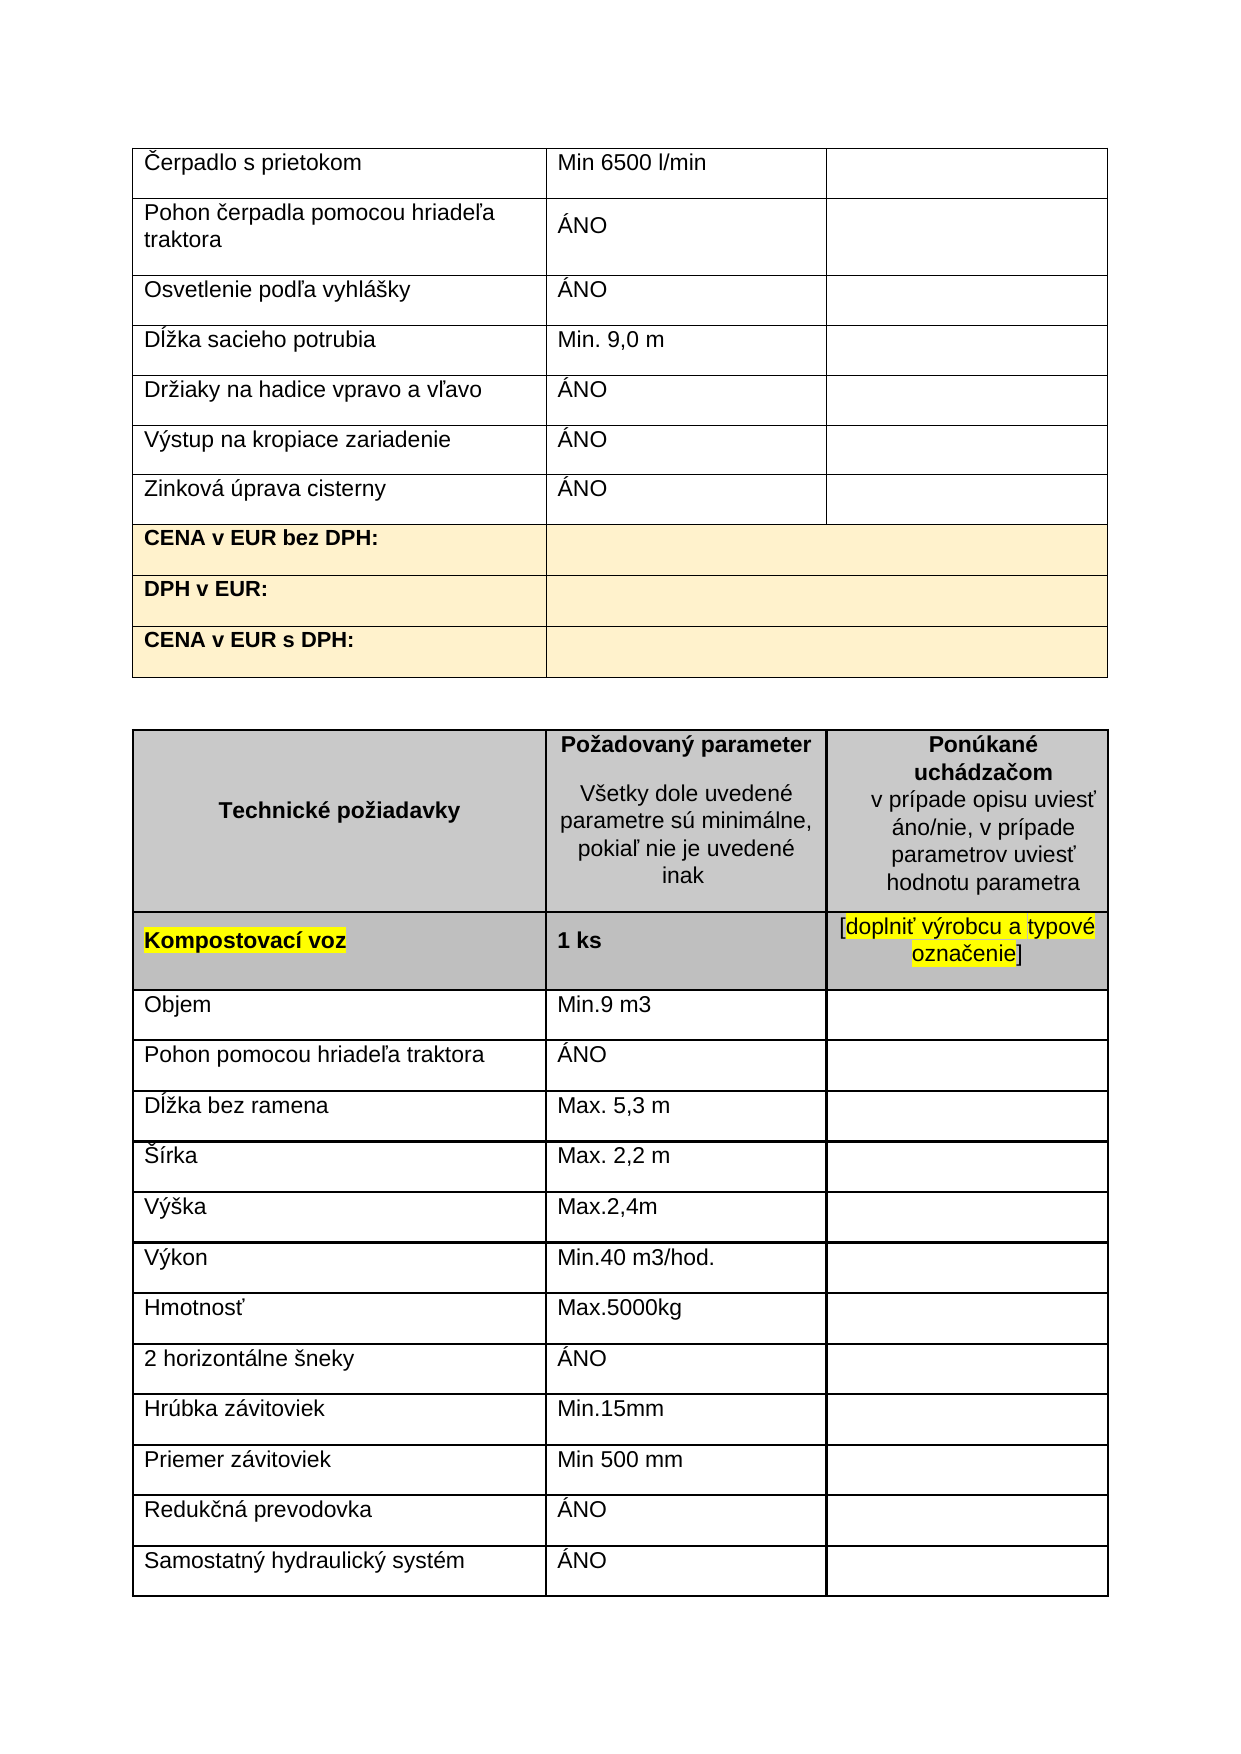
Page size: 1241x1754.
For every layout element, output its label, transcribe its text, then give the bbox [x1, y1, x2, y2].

table_cell Držiaky na hadice vpravo a vľavo [133, 376, 546, 424]
table_cell Min. 9,0 m [547, 326, 826, 375]
table_cell Max. 2,2 m [547, 1143, 825, 1191]
table_cell [547, 525, 1107, 575]
table_cell Šírka [134, 1143, 545, 1191]
table_cell CENA v EUR s DPH: [133, 627, 546, 677]
table_header Technické požiadavky [134, 731, 545, 911]
table_cell Min.40 m3/hod. [547, 1244, 825, 1292]
table_cell CENA v EUR bez DPH: [133, 525, 546, 575]
table_cell 2 horizontálne šneky [134, 1345, 545, 1393]
table_cell [828, 1294, 1107, 1342]
table_cell [828, 1244, 1107, 1292]
table_cell [827, 426, 1107, 474]
table_cell [828, 991, 1107, 1039]
table_cell Max.2,4m [547, 1193, 825, 1241]
table_cell ÁNO [547, 426, 826, 474]
table_cell [828, 1193, 1107, 1241]
table_cell Min.9 m3 [547, 991, 825, 1039]
table_cell Dĺžka sacieho potrubia [133, 326, 546, 375]
table_cell Redukčná prevodovka [134, 1496, 545, 1544]
table_cell [828, 1446, 1107, 1494]
table_cell ÁNO [547, 199, 826, 275]
table_cell Max. 5,3 m [547, 1092, 825, 1140]
table_cell Osvetlenie podľa vyhlášky [133, 276, 546, 325]
table_cell DPH v EUR: [133, 576, 546, 626]
table_cell ÁNO [547, 276, 826, 325]
table_cell [828, 1041, 1107, 1090]
table_cell Kompostovací voz [134, 913, 545, 989]
table_cell Samostatný hydraulický systém [134, 1547, 545, 1595]
table_cell 1 ks [547, 913, 825, 989]
table_cell [827, 199, 1107, 275]
table_cell Výška [134, 1193, 545, 1241]
table_cell ÁNO [547, 1496, 825, 1544]
table_cell [547, 627, 1107, 677]
table_cell [828, 1345, 1107, 1393]
table_cell [827, 149, 1107, 197]
table_cell [828, 1547, 1107, 1595]
table_cell [827, 475, 1107, 524]
table_cell Max.5000kg [547, 1294, 825, 1342]
table_cell Priemer závitoviek [134, 1446, 545, 1494]
table_cell [827, 376, 1107, 424]
table_cell [doplniť výrobcu a typové označenie] [828, 913, 1107, 989]
table_cell Pohon čerpadla pomocou hriadeľa traktora [133, 199, 546, 275]
table_cell Pohon pomocou hriadeľa traktora [134, 1041, 545, 1090]
table_cell [828, 1092, 1107, 1140]
table_cell ÁNO [547, 475, 826, 524]
table_cell [827, 326, 1107, 375]
table_cell Objem [134, 991, 545, 1039]
table_cell ÁNO [547, 1345, 825, 1393]
table_cell Výkon [134, 1244, 545, 1292]
table_cell ÁNO [547, 1041, 825, 1090]
table_header Ponúkané uchádzačom v prípade opisu uviesť áno/nie, v prípade parametrov uviesť hodnotu parametra [828, 731, 1107, 911]
table_cell [828, 1395, 1107, 1443]
table_cell Min 500 mm [547, 1446, 825, 1494]
table_header Požadovaný parameter Všetky dole uvedené parametre sú minimálne, pokiaľ nie je uvedené inak [547, 731, 825, 911]
table_cell [827, 276, 1107, 325]
table_cell Hrúbka závitoviek [134, 1395, 545, 1443]
table_cell Min.15mm [547, 1395, 825, 1443]
table_cell Zinková úprava cisterny [133, 475, 546, 524]
table_cell [828, 1496, 1107, 1544]
table_cell Čerpadlo s prietokom [133, 149, 546, 197]
table_cell Hmotnosť [134, 1294, 545, 1342]
table_cell ÁNO [547, 1547, 825, 1595]
table_cell Výstup na kropiace zariadenie [133, 426, 546, 474]
table_cell [828, 1143, 1107, 1191]
table_cell ÁNO [547, 376, 826, 424]
table_cell [547, 576, 1107, 626]
table_cell Dĺžka bez ramena [134, 1092, 545, 1140]
table_cell Min 6500 l/min [547, 149, 826, 197]
